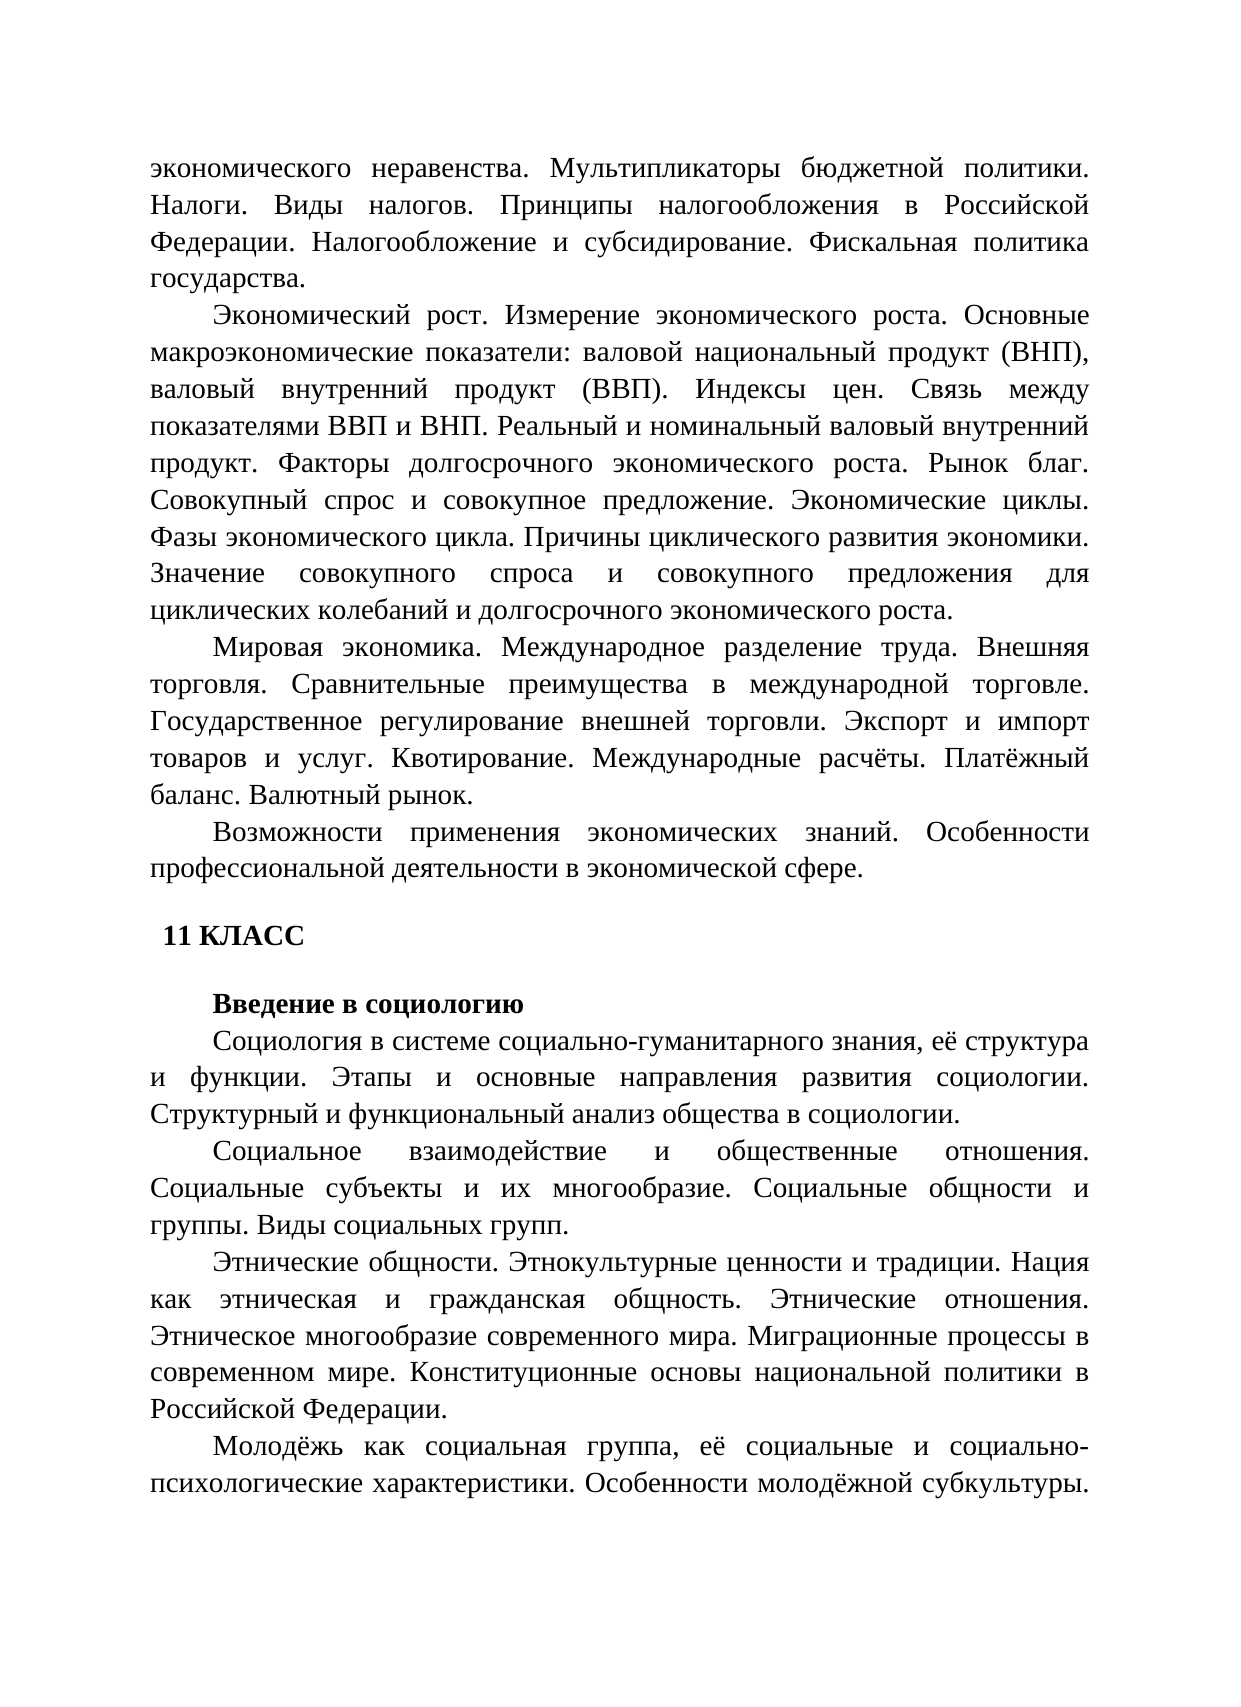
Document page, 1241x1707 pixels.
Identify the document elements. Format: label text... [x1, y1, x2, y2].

text Мировая экономика. Международное разделение труда. Внешняя торговля. Сравнительные преимущества в международной торговле. Государственное регулирование внешней торговли. Экспорт и импорт товаров и услуг. Квотирование. Международные расчёты. Платёжный баланс. Валютный рынок. [150, 629, 1090, 810]
text Экономический рост. Измерение экономического роста. Основные макроэкономические показатели: валовой национальный продукт (ВНП), валовый внутренний продукт (ВВП). Индексы цен. Связь между показателями ВВП и ВНП. Реальный и номинальный валовый внутренний продукт. Факторы долгосрочного экономического роста. Рынок благ. Совокупный спрос и совокупное предложение. Экономические циклы. Фазы экономического цикла. Причины циклического развития экономики. Значение совокупного спроса и совокупного предложения для циклических колебаний и долгосрочного экономического роста. [150, 297, 1090, 626]
text Этнические общности. Этнокультурные ценности и традиции. Нация как этническая и гражданская общность. Этнические отношения. Этническое многообразие современного мира. Миграционные процессы в современном мире. Конституционные основы национальной политики в Российской Федерации. [150, 1244, 1090, 1425]
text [150, 150, 1090, 294]
text Возможности применения экономических знаний. Особенности профессиональной деятельности в экономической сфере. [150, 814, 1090, 884]
text 11 КЛАСС [162, 918, 1090, 952]
text Социология в системе социально-гуманитарного знания, её структура и функции. Этапы и основные направления развития социологии. Структурный и функциональный анализ общества в социологии. [150, 1023, 1090, 1130]
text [150, 1428, 1090, 1499]
text Введение в социологию [150, 986, 1090, 1019]
text Социальное взаимодействие и общественные отношения. Социальные субъекты и их многообразие. Социальные общности и группы. Виды социальных групп. [150, 1133, 1090, 1241]
